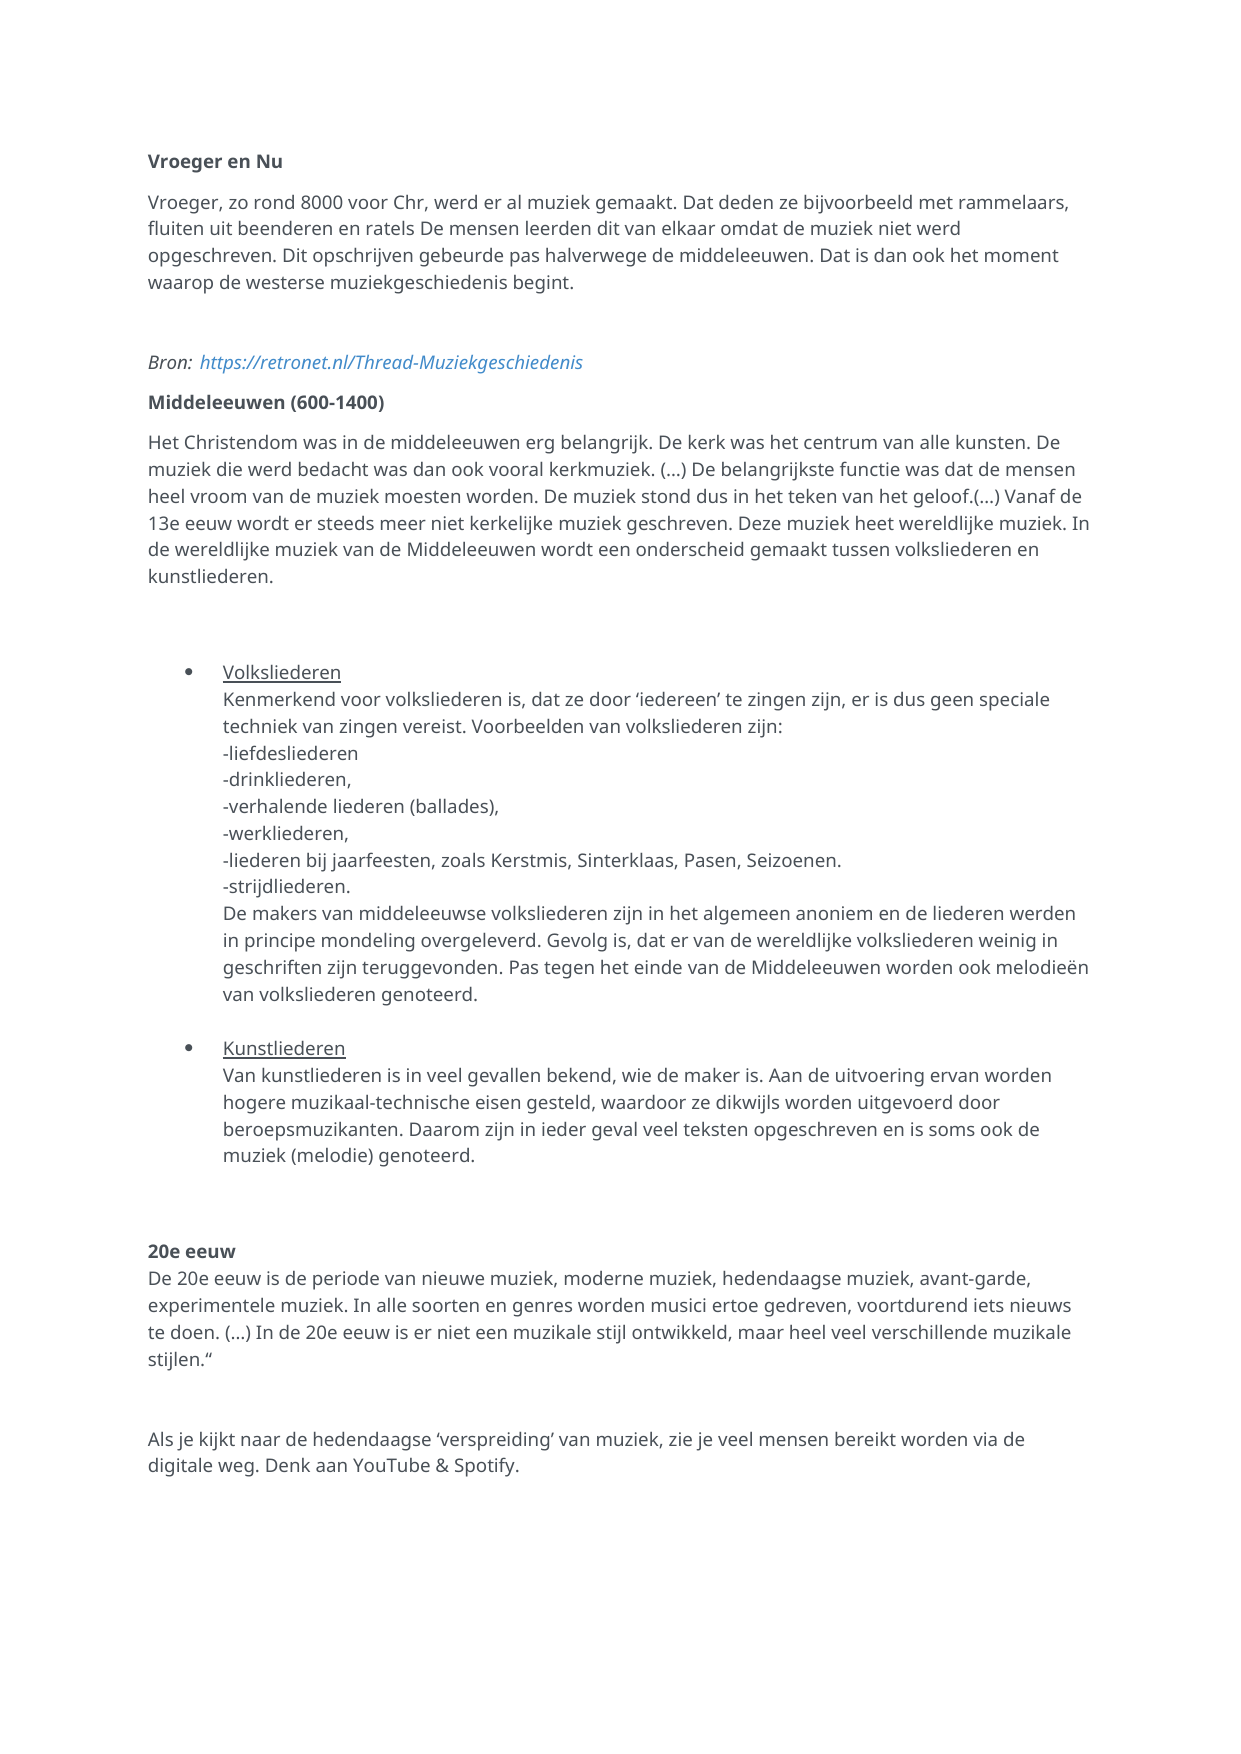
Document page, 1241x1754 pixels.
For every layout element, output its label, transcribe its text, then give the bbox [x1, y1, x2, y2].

text Middeleeuwen (600-1400) [148, 388, 1093, 415]
text 20e eeuw De 20e eeuw is de periode van nieuwe muziek, moderne muziek, hedendaagse muziek, avant-garde, experimentele muziek. In alle soorten en genres worden musici ertoe gedreven, voortdurend iets nieuws te doen. (…) In de 20e eeuw is er niet een muzikale stijl ontwikkeld, maar heel veel verschillende muzikale stijlen.“ [148, 1237, 1093, 1371]
list Volksliederen Kenmerkend voor volksliederen is, dat ze door ‘iedereen’ te zingen zijn, er is dus geen speciale techniek van zingen vereist. Voorbeelden van volksliederen zijn: -liefdesliederen -drinkliederen, -verhalende liederen (ballades), -werkliederen, -liederen bij jaarfeesten, zoals Kerstmis, Sinterklaas, Pasen, Seizoenen. -strijdliederen. De makers van middeleeuwse volksliederen zijn in het algemeen anoniem en de liederen werden in principe mondeling overgeleverd. Gevolg is, dat er van de wereldlijke volksliederen weinig in geschriften zijn teruggevonden. Pas tegen het einde van de Middeleeuwen worden ook melodieën van volksliederen genoteerd. [185, 658, 1093, 1034]
text Bron: https://retronet.nl/Thread-Muziekgeschiedenis [148, 348, 1093, 375]
text Vroeger, zo rond 8000 voor Chr, werd er al muziek gemaakt. Dat deden ze bijvoorbeeld met rammelaars, fluiten uit beenderen en ratels De mensen leerden dit van elkaar omdat de muziek niet werd opgeschreven. Dit opschrijven gebeurde pas halverwege de middeleeuwen. Dat is dan ook het moment waarop de westerse muziekgeschiedenis begint. [148, 188, 1093, 295]
text Vroeger en Nu [148, 148, 1093, 174]
text Het Christendom was in de middeleeuwen erg belangrijk. De kerk was het centrum van alle kunsten. De muziek die werd bedacht was dan ook vooral kerkmuziek. (…) De belangrijkste functie was dat de mensen heel vroom van de muziek moesten worden. De muziek stond dus in het teken van het geloof.(…) Vanaf de 13e eeuw wordt er steeds meer niet kerkelijke muziek geschreven. Deze muziek heet wereldlijke muziek. In de wereldlijke muziek van de Middeleeuwen wordt een onderscheid gemaakt tussen volksliederen en kunstliederen. [148, 428, 1093, 589]
list Kunstliederen Van kunstliederen is in veel gevallen bekend, wie de maker is. Aan de uitvoering ervan worden hogere muzikaal-technische eisen gesteld, waardoor ze dikwijls worden uitgevoerd door beroepsmuzikanten. Daarom zijn in ieder geval veel teksten opgeschreven en is soms ook de muziek (melodie) genoteerd. [185, 1034, 1093, 1168]
text Als je kijkt naar de hedendaagse ‘verspreiding’ van muziek, zie je veel mensen bereikt worden via de digitale weg. Denk aan YouTube & Spotify. [148, 1425, 1093, 1478]
